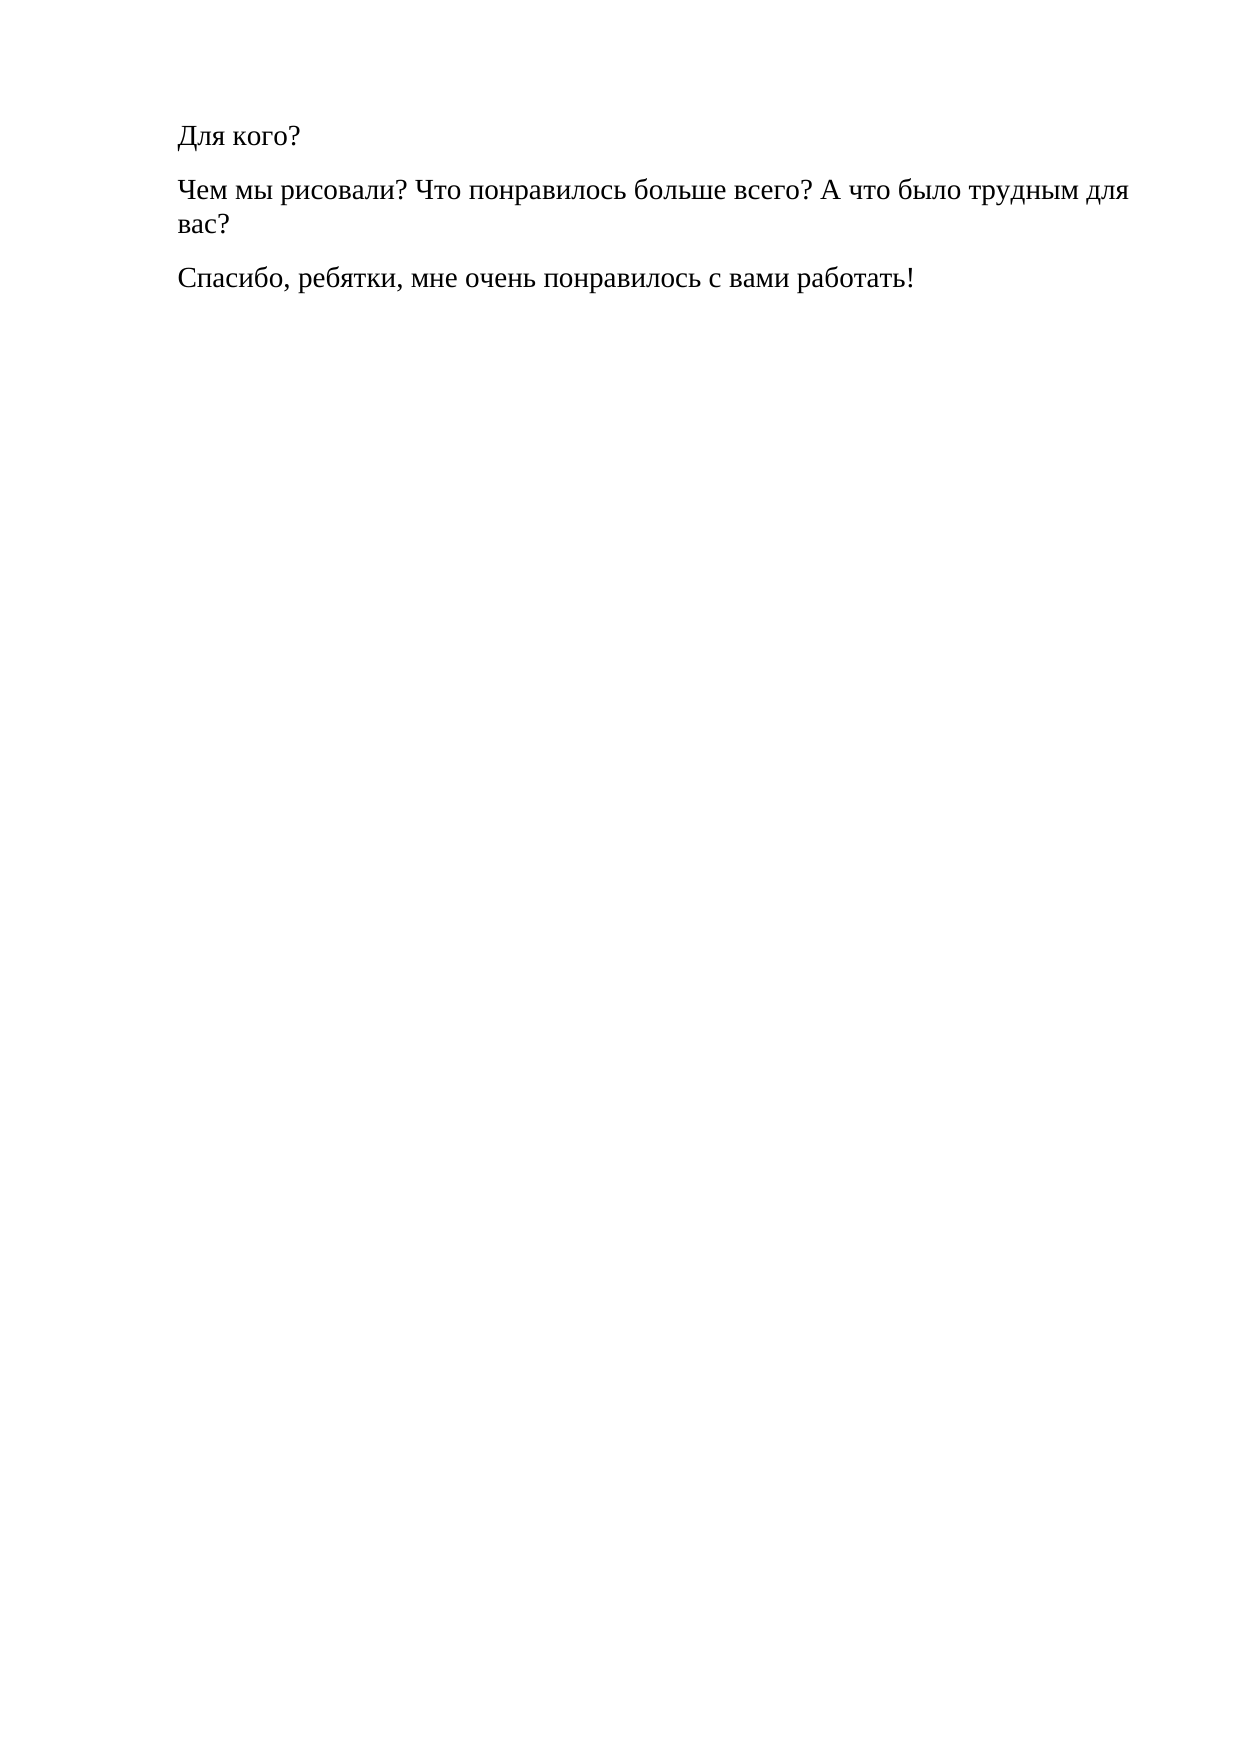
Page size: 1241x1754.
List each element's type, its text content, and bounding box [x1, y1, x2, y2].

text Чем мы рисовали? Что понравилось больше всего? А что было трудным для вас? [177, 172, 1152, 239]
text Для кого? [177, 118, 1152, 152]
text Спасибо, ребятки, мне очень понравилось с вами работать! [177, 260, 1152, 294]
